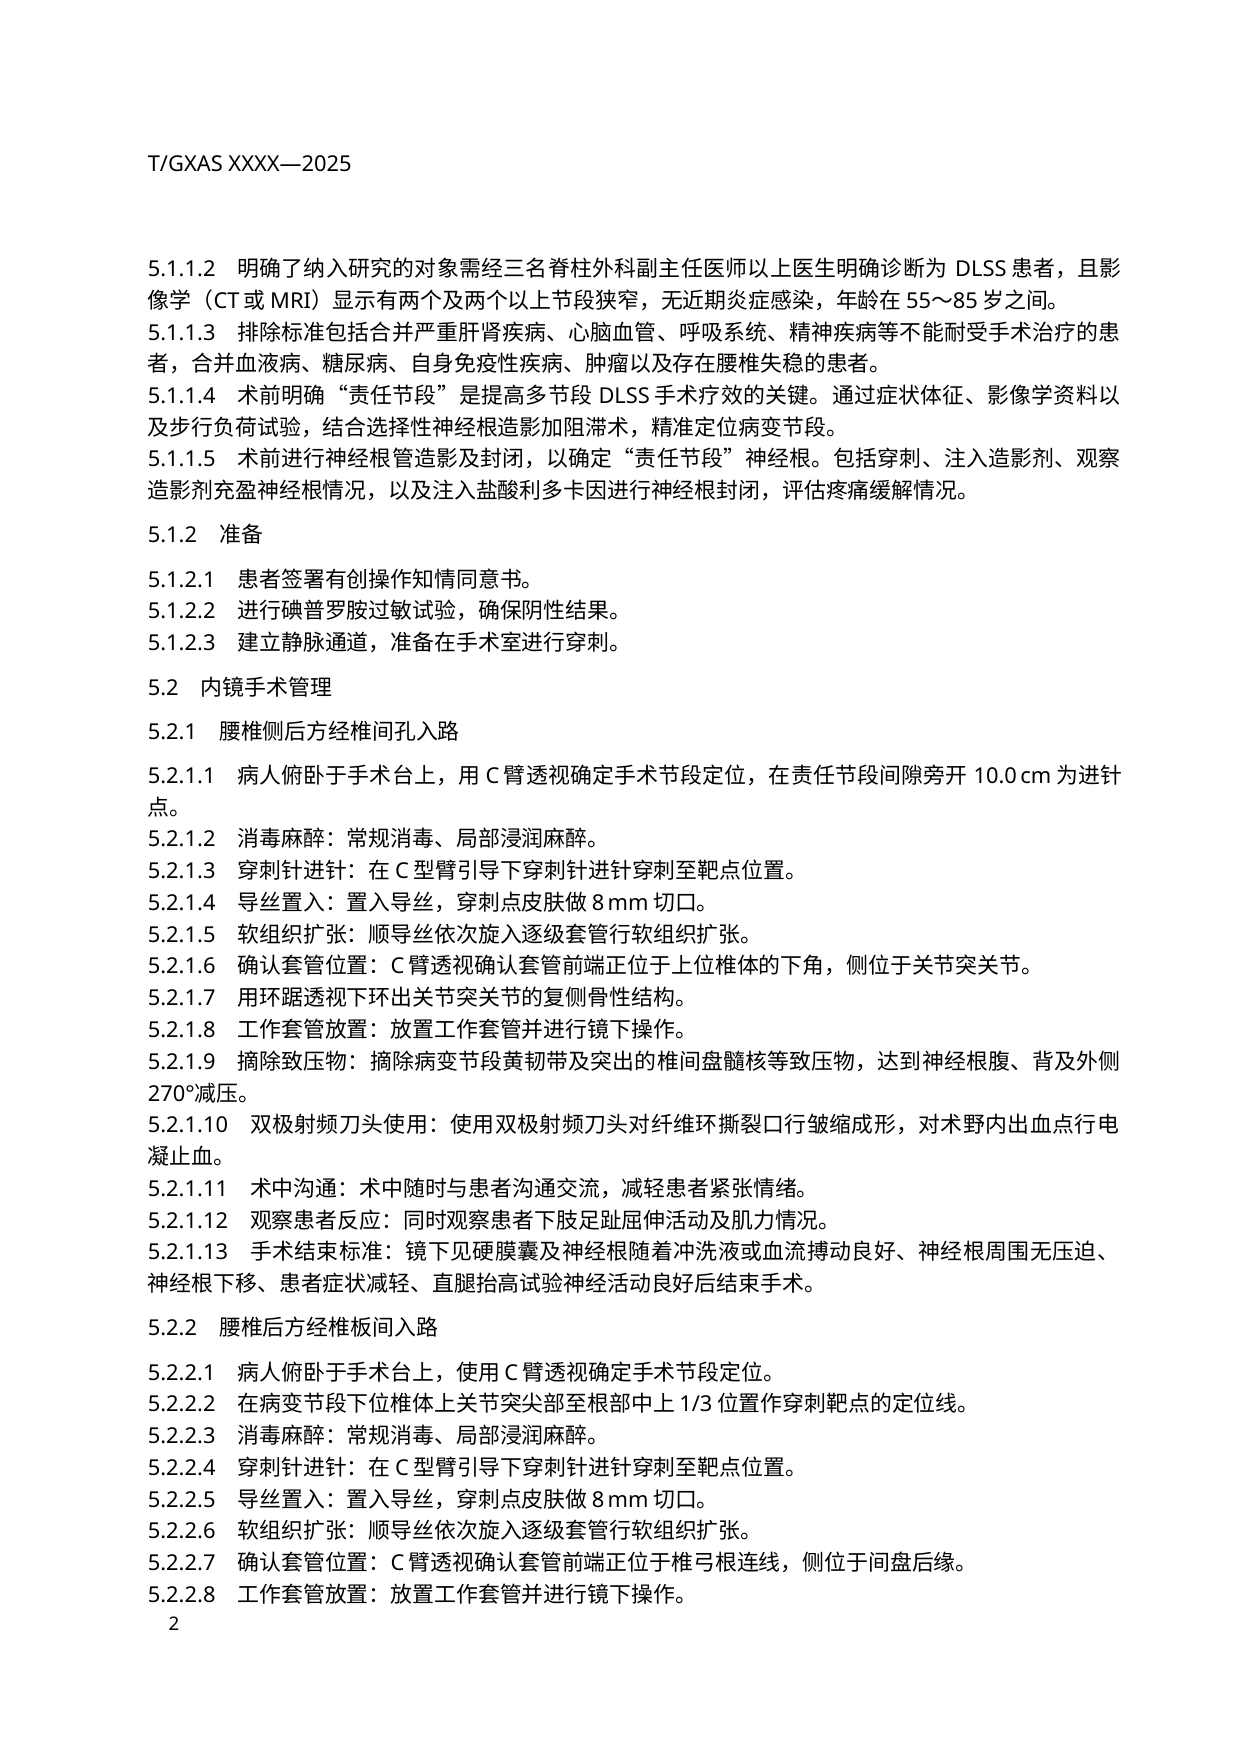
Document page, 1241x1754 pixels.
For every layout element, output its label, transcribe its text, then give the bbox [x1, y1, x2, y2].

text 明确了纳入研究的对象需经三名脊柱外科副主任医师以上医生明确诊断为DLSS患者，且影像学（CT或MRI）显示有两个及两个以上节段狭窄，无近期炎症感染，年龄在55～85岁之间。 [148, 251, 1122, 314]
text 导丝置入：置入导丝，穿刺点皮肤做8 mm切口。 [148, 1482, 1122, 1513]
text 导丝置入：置入导丝，穿刺点皮肤做8 mm切口。 [148, 885, 1122, 917]
text 确认套管位置：C臂透视确认套管前端正位于椎弓根连线，侧位于间盘后缘。 [148, 1545, 1122, 1577]
text 工作套管放置：放置工作套管并进行镜下操作。 [148, 1012, 1122, 1044]
text 内镜手术管理 [148, 669, 1122, 701]
text 建立静脉通道，准备在手术室进行穿刺。 [148, 625, 1122, 657]
text 软组织扩张：顺导丝依次旋入逐级套管行软组织扩张。 [148, 1513, 1122, 1545]
text 术前进行神经根管造影及封闭，以确定“责任节段”神经根。包括穿刺、注入造影剂、观察造影剂充盈神经根情况，以及注入盐酸利多卡因进行神经根封闭，评估疼痛缓解情况。 [148, 441, 1122, 505]
text 穿刺针进针：在C型臂引导下穿刺针进针穿刺至靶点位置。 [148, 1450, 1122, 1482]
text 准备 [148, 517, 1122, 549]
text 用环踞透视下环出关节突关节的复侧骨性结构。 [148, 980, 1122, 1012]
text 工作套管放置：放置工作套管并进行镜下操作。 [148, 1577, 1122, 1609]
text 消毒麻醉：常规消毒、局部浸润麻醉。 [148, 1418, 1122, 1450]
text 消毒麻醉：常规消毒、局部浸润麻醉。 [148, 821, 1122, 853]
text 在病变节段下位椎体上关节突尖部至根部中上1/3位置作穿刺靶点的定位线。 [148, 1386, 1122, 1418]
text 观察患者反应：同时观察患者下肢足趾屈伸活动及肌力情况。 [148, 1203, 1122, 1234]
text 双极射频刀头使用：使用双极射频刀头对纤维环撕裂口行皱缩成形，对术野内出血点行电凝止血。 [148, 1107, 1122, 1171]
text 患者签署有创操作知情同意书。 [148, 562, 1122, 593]
text 术中沟通：术中随时与患者沟通交流，减轻患者紧张情绪。 [148, 1171, 1122, 1203]
text 腰椎侧后方经椎间孔入路 [148, 714, 1122, 746]
text 摘除致压物：摘除病变节段黄韧带及突出的椎间盘髓核等致压物，达到神经根腹、背及外侧270°减压。 [148, 1044, 1122, 1107]
text 术前明确“责任节段”是提高多节段DLSS手术疗效的关键。通过症状体征、影像学资料以及步行负荷试验，结合选择性神经根造影加阻滞术，精准定位病变节段。 [148, 378, 1122, 441]
text 腰椎后方经椎板间入路 [148, 1310, 1122, 1342]
text 病人俯卧于手术台上，用C臂透视确定手术节段定位，在责任节段间隙旁开10.0 cm为进针点。 [148, 758, 1122, 821]
text 软组织扩张：顺导丝依次旋入逐级套管行软组织扩张。 [148, 917, 1122, 948]
text 排除标准包括合并严重肝肾疾病、心脑血管、呼吸系统、精神疾病等不能耐受手术治疗的患者，合并血液病、糖尿病、自身免疫性疾病、肿瘤以及存在腰椎失稳的患者。 [148, 314, 1122, 378]
text 穿刺针进针：在C型臂引导下穿刺针进针穿刺至靶点位置。 [148, 853, 1122, 885]
text 手术结束标准：镜下见硬膜囊及神经根随着冲洗液或血流搏动良好、神经根周围无压迫、神经根下移、患者症状减轻、直腿抬高试验神经活动良好后结束手术。 [148, 1234, 1122, 1298]
text 确认套管位置：C臂透视确认套管前端正位于上位椎体的下角，侧位于关节突关节。 [148, 948, 1122, 980]
text 病人俯卧于手术台上，使用C臂透视确定手术节段定位。 [148, 1354, 1122, 1386]
text 进行碘普罗胺过敏试验，确保阴性结果。 [148, 593, 1122, 625]
